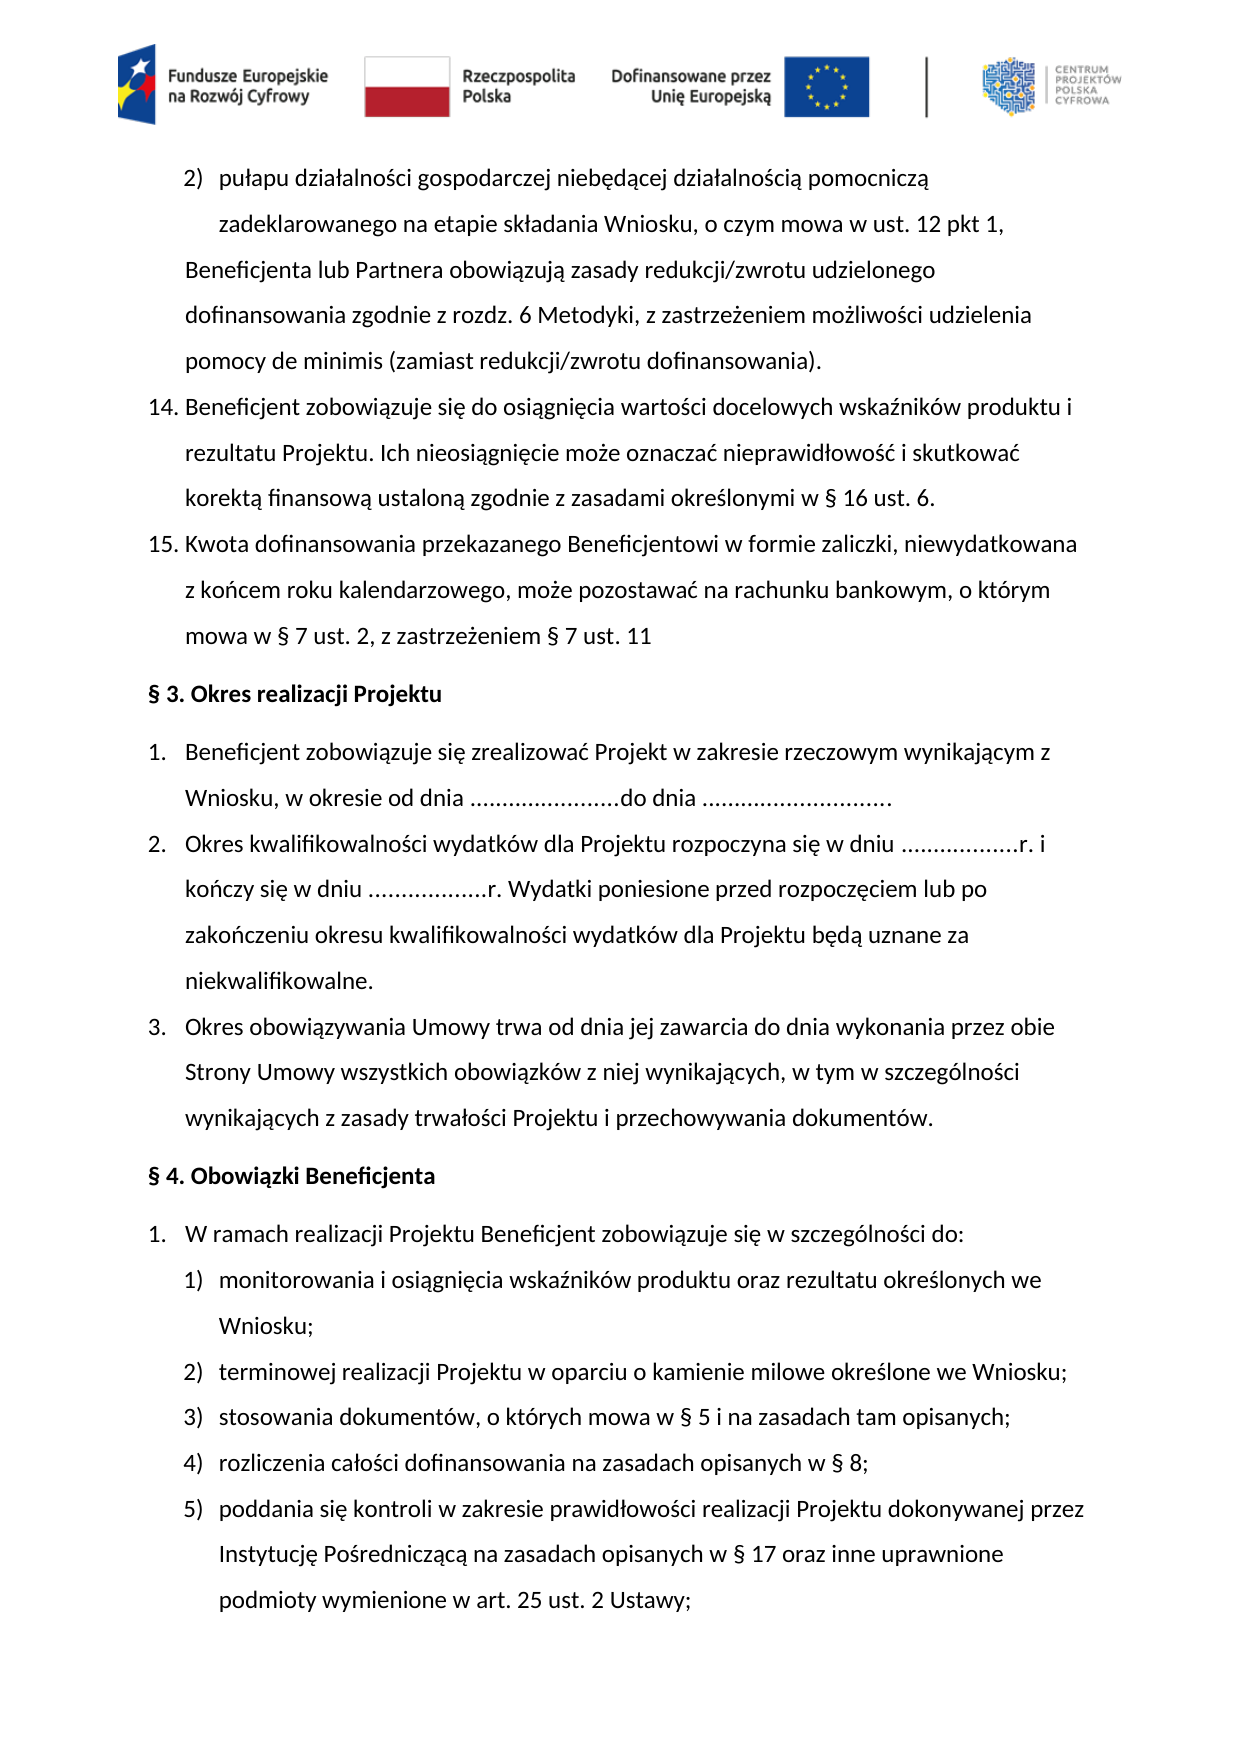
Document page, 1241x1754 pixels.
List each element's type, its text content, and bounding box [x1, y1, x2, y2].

list stosowania dokumentów, o których mowa w § 5 i na zasadach tam opisanych; [183, 1401, 1093, 1432]
list terminowej realizacji Projektu w oparciu o kamienie milowe określone we Wniosku; [183, 1356, 1093, 1386]
subtitle § 4. Obowiązki Beneficjenta [148, 1160, 1093, 1191]
list Kwota dofinansowania przekazanego Beneficjentowi w formie zaliczki, niewydatkowana z końcem roku kalendarzowego, może pozostawać na rachunku bankowym, o którym mowa w § 7 ust. 2, z zastrzeżeniem § 7 ust. 11 [148, 528, 1093, 650]
list Okres obowiązywania Umowy trwa od dnia jej zawarcia do dnia wykonania przez obie Strony Umowy wszystkich obowiązków z niej wynikających, w tym w szczególności wynikających z zasady trwałości Projektu i przechowywania dokumentów. [148, 1011, 1093, 1133]
text Beneficjenta lub Partnera obowiązują zasady redukcji/zwrotu udzielonego dofinansowania zgodnie z rozdz. 6 Metodyki, z zastrzeżeniem możliwości udzielenia pomocy de minimis (zamiast redukcji/zwrotu dofinansowania). [185, 254, 1093, 376]
list Beneficjent zobowiązuje się do osiągnięcia wartości docelowych wskaźników produktu i rezultatu Projektu. Ich nieosiągnięcie może oznaczać nieprawidłowość i skutkować korektą finansową ustaloną zgodnie z zasadami określonymi w § 16 ust. 6. [148, 391, 1093, 513]
list poddania się kontroli w zakresie prawidłowości realizacji Projektu dokonywanej przez Instytucję Pośredniczącą na zasadach opisanych w § 17 oraz inne uprawnione podmioty wymienione w art. 25 ust. 2 Ustawy; [183, 1493, 1093, 1615]
list Beneficjent zobowiązuje się zrealizować Projekt w zakresie rzeczowym wynikającym z Wniosku, w okresie od dnia do dnia . [148, 736, 1093, 812]
list W ramach realizacji Projektu Beneficjent zobowiązuje się w szczególności do: [148, 1218, 1093, 1249]
subtitle § 3. Okres realizacji Projektu [148, 678, 1093, 708]
list monitorowania i osiągnięcia wskaźników produktu oraz rezultatu określonych we Wniosku; [183, 1264, 1093, 1341]
picture [118, 44, 1122, 125]
list pułapu działalności gospodarczej niebędącej działalnością pomocniczą zadeklarowanego na etapie składania Wniosku, o czym mowa w ust. 12 pkt 1, [183, 162, 1093, 239]
list Okres kwalifikowalności wydatków dla Projektu rozpoczyna się w dniu r. i kończy się w dniu r. Wydatki poniesione przed rozpoczęciem lub po zakończeniu okresu kwalifikowalności wydatków dla Projektu będą uznane za niekwalifikowalne. [148, 828, 1093, 995]
list rozliczenia całości dofinansowania na zasadach opisanych w § 8; [183, 1447, 1093, 1478]
